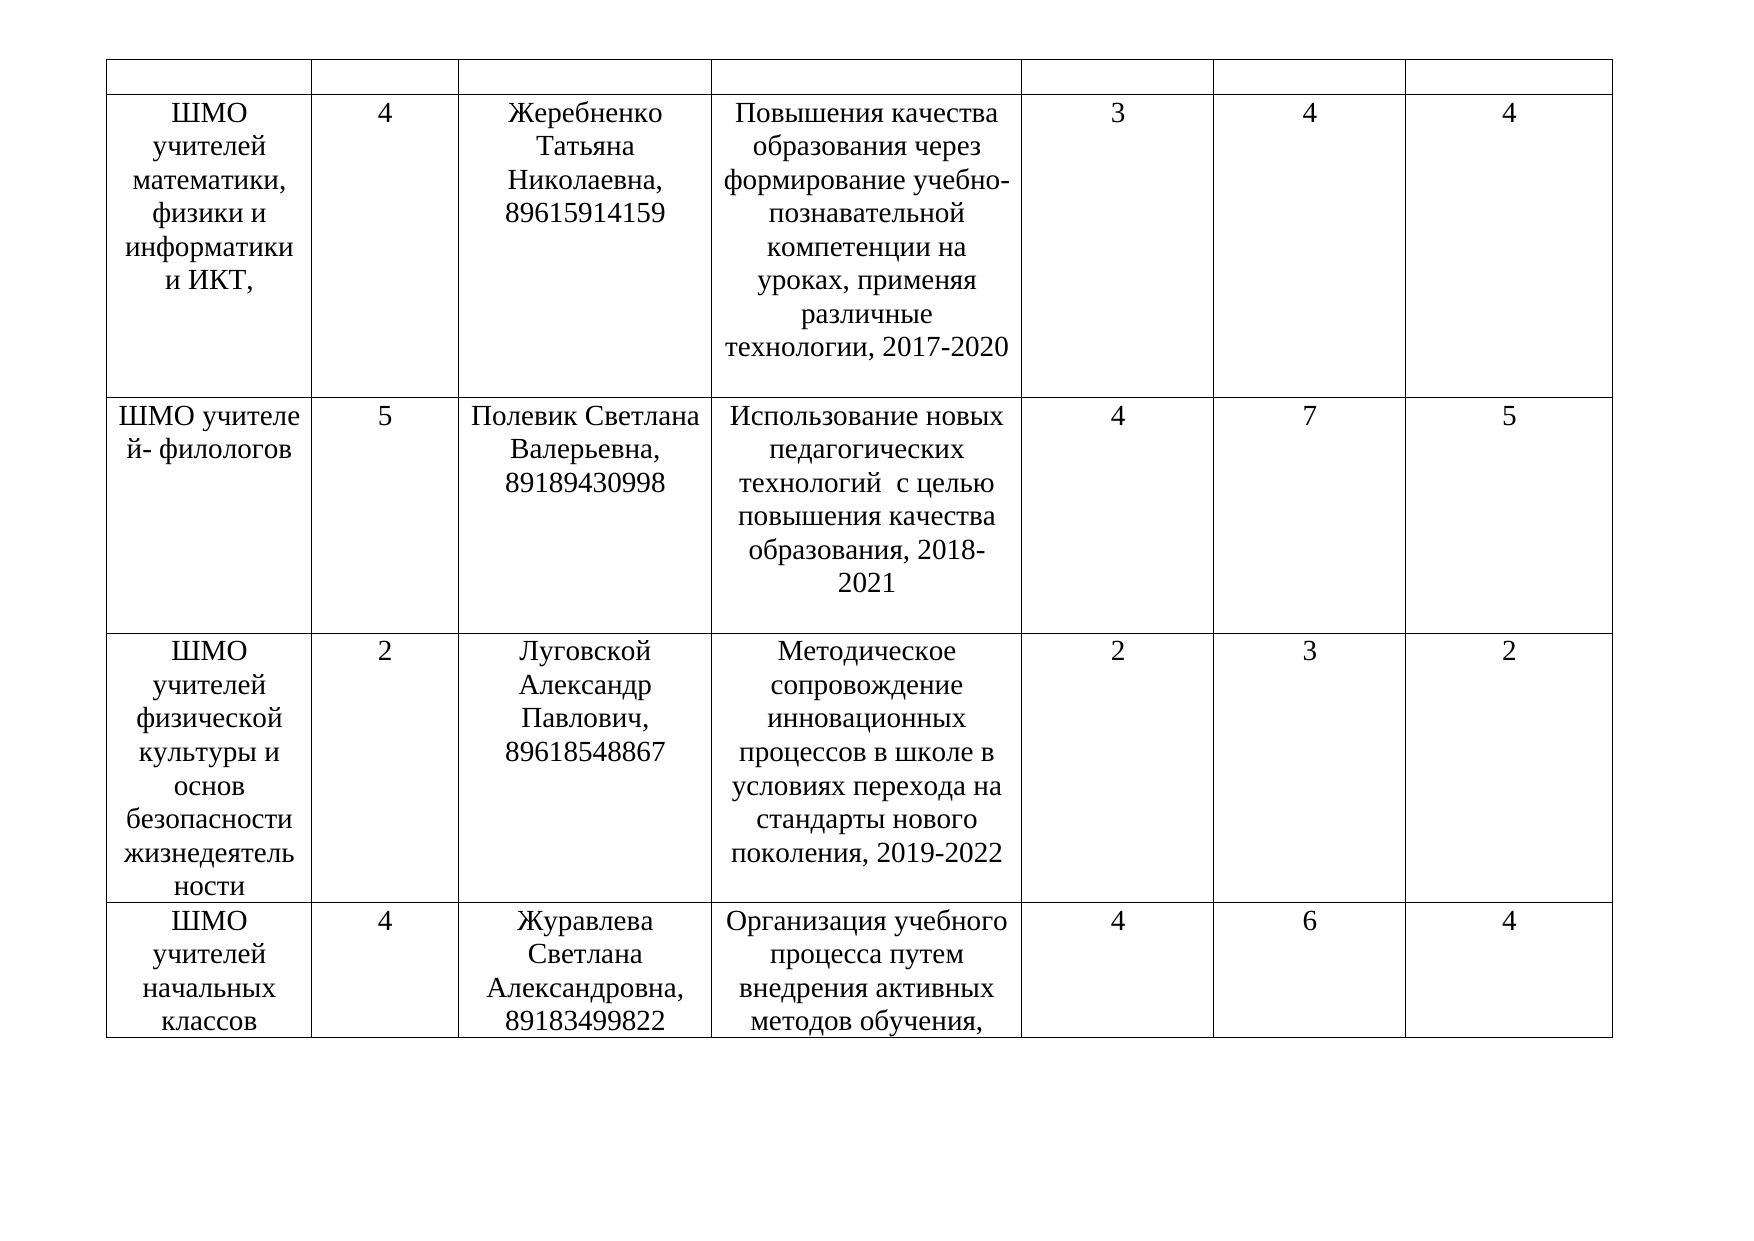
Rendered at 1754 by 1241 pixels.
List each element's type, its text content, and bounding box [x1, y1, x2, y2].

table_cell 4 [1022, 398, 1213, 632]
table_cell 4 [1406, 95, 1612, 397]
table_cell 7 [1214, 398, 1405, 632]
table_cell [712, 903, 1021, 1037]
table_cell 5 [312, 398, 458, 632]
table_cell 4 [312, 95, 458, 397]
table_cell Использование новых педагогических технологий с целью повышения качества образования, 2018-2021 [712, 398, 1021, 632]
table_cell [459, 60, 711, 94]
table_cell 2 [1406, 634, 1612, 902]
table_cell 2 [1022, 634, 1213, 902]
table_cell ШМО учителей математики, физики и информатики и ИКТ, [107, 95, 311, 397]
table_cell 4 [312, 903, 458, 1037]
table_cell Жеребненко Татьяна Николаевна, 89615914159 [459, 95, 711, 397]
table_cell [459, 903, 711, 1037]
table_cell 3 [1022, 60, 1213, 94]
table_cell 4 [1406, 903, 1612, 1037]
table_cell ШМО учителей- филологов [107, 398, 311, 632]
table_cell 3 [1214, 60, 1405, 94]
table_cell 2 [1406, 60, 1612, 94]
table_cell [107, 60, 311, 94]
table_cell 3 [1022, 95, 1213, 397]
table_cell ШМО учителей физической культуры и основ безопасности жизнедеятельности [107, 634, 311, 902]
table_cell 4 [1214, 95, 1405, 397]
table_cell Методическое сопровождение инновационных процессов в школе в условиях перехода на стандарты нового поколения, 2019-2022 [712, 634, 1021, 902]
table_cell Повышения качества образования через формирование учебно-познавательной компетенции на уроках, применяя различные технологии, 2017-2020 [712, 95, 1021, 397]
table_cell 5 [1406, 398, 1612, 632]
table_cell Полевик Светлана Валерьевна, 89189430998 [459, 398, 711, 632]
table_cell 6 [1214, 903, 1405, 1037]
table_cell 4 [312, 60, 458, 94]
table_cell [107, 903, 311, 1037]
table_cell 4 [1022, 903, 1213, 1037]
table_cell Луговской Александр Павлович, 89618548867 [459, 634, 711, 902]
table_cell 3 [1214, 634, 1405, 902]
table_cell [712, 60, 1021, 94]
table_cell 2 [312, 634, 458, 902]
